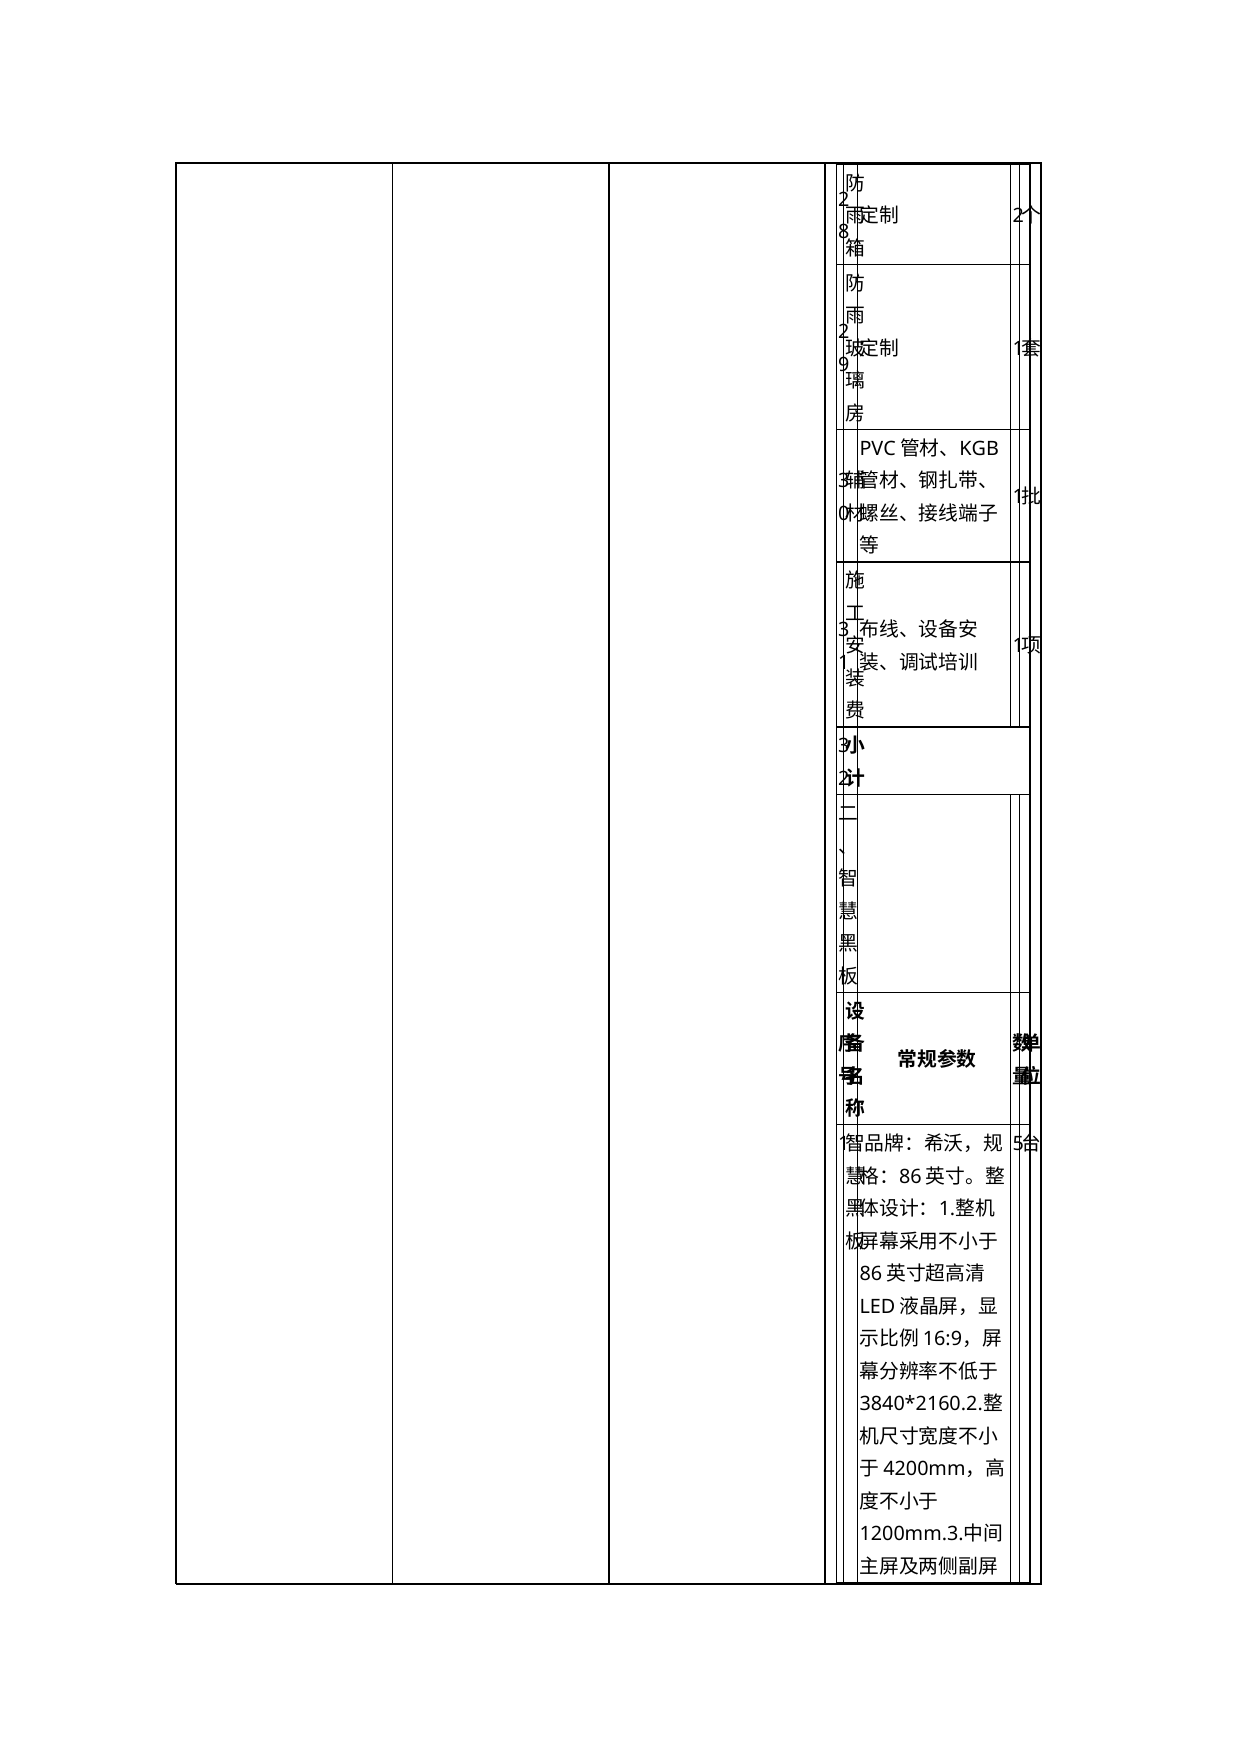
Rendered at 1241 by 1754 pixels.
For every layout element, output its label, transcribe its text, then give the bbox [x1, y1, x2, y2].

table_cell [858, 265, 1010, 429]
table_cell [1020, 1125, 1029, 1582]
table_cell [844, 728, 857, 794]
table_cell [858, 795, 1010, 992]
table_cell [837, 265, 843, 429]
table_cell [858, 1125, 1010, 1582]
table_cell [1011, 795, 1019, 992]
table_cell [1031, 1048, 1040, 1082]
table_cell ★ [177, 164, 392, 1583]
table_cell 1 [393, 164, 608, 1583]
table_cell [1011, 993, 1019, 1124]
table_cell [837, 165, 843, 264]
table_cell [858, 165, 1010, 264]
table_cell [844, 265, 857, 429]
table_cell [837, 993, 843, 1124]
table_cell [858, 993, 1010, 1124]
table_cell [844, 820, 857, 946]
table_cell [844, 795, 857, 818]
table_cell [844, 974, 857, 992]
table_cell [837, 728, 843, 794]
table_cell [1031, 1084, 1040, 1583]
table_cell [1031, 345, 1040, 351]
table_cell [1011, 265, 1019, 429]
table_cell 1 [610, 164, 824, 1583]
table_cell [844, 1045, 857, 1068]
table_cell [844, 165, 857, 264]
table_cell [1011, 430, 1019, 561]
table_cell [844, 563, 857, 726]
table_cell [1031, 164, 1040, 213]
table_cell [1031, 352, 1040, 503]
table_cell [1020, 795, 1029, 992]
table_cell [1011, 165, 1019, 264]
table_cell [844, 947, 857, 983]
table_cell [1020, 430, 1029, 561]
table_cell [1020, 1041, 1029, 1070]
table_cell [837, 795, 843, 992]
table_cell [844, 509, 857, 561]
table_cell [858, 563, 1010, 726]
table_cell [1031, 494, 1040, 636]
table_cell [844, 993, 857, 1035]
table_cell [837, 1125, 843, 1582]
table_cell [837, 430, 843, 561]
table_cell [1020, 563, 1029, 726]
table_cell [1020, 165, 1029, 264]
table_cell [844, 430, 857, 508]
table_cell [837, 563, 843, 726]
table_cell [1020, 265, 1029, 429]
table_cell [1031, 1072, 1036, 1082]
table_cell [826, 164, 836, 1583]
table_cell [858, 430, 1010, 561]
table_cell [1011, 1125, 1019, 1582]
table_cell [1020, 993, 1029, 1037]
table_cell [1011, 563, 1019, 726]
table_cell [1031, 209, 1040, 340]
table_cell [858, 728, 1029, 794]
table_cell [1020, 1084, 1029, 1124]
table_cell [1031, 638, 1040, 1046]
table_cell [844, 1080, 857, 1124]
table_cell [844, 1125, 857, 1582]
